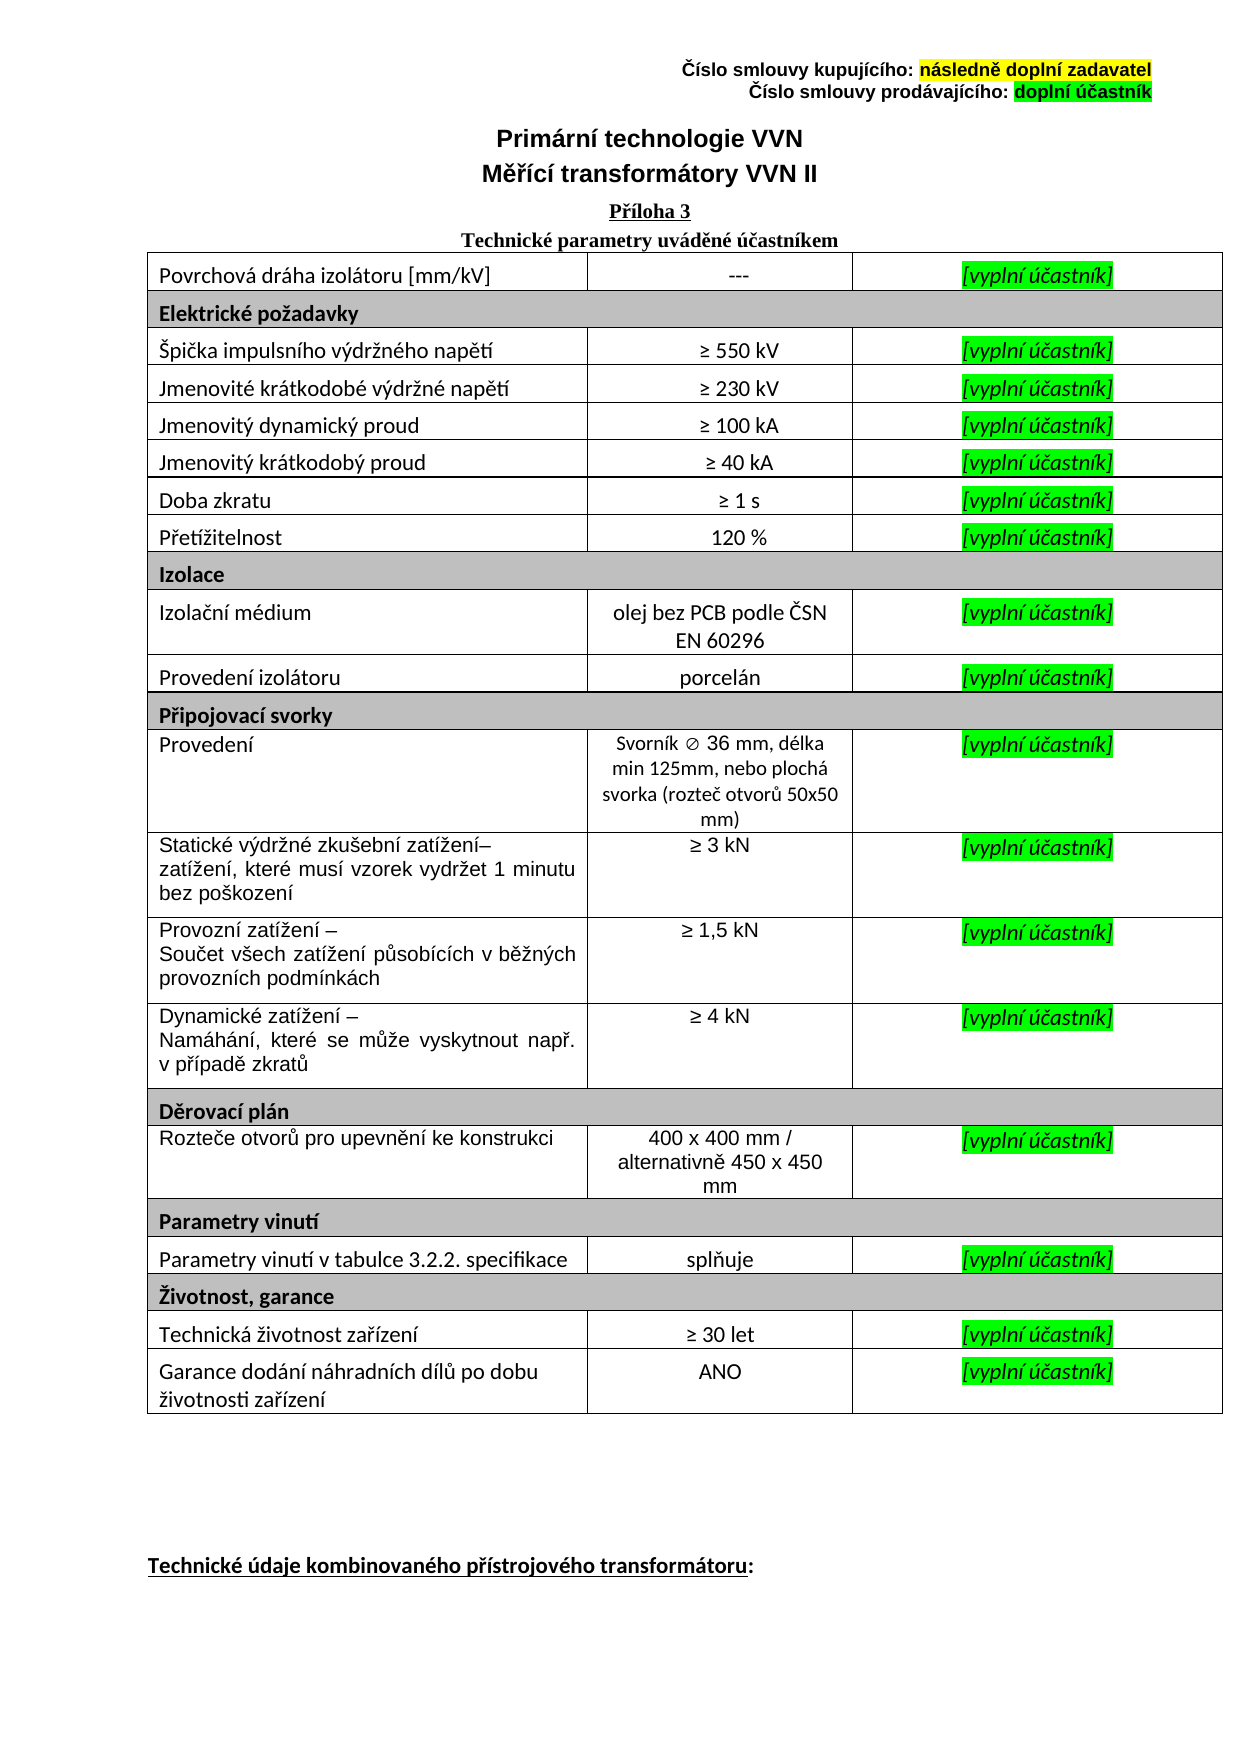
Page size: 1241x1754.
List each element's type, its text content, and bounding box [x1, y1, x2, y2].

table_cell Technická životnost zařízení [148, 1311, 587, 1348]
table_cell ≥ 40 kA [588, 440, 852, 476]
table_cell porcelán [588, 655, 852, 691]
table_cell Připojovací svorky [148, 693, 1222, 729]
table_cell ≥ 4 kN [588, 1004, 852, 1088]
table_cell [vyplní účastník] [853, 1004, 1222, 1088]
table_cell [vyplní účastník] [853, 1126, 1222, 1198]
table_cell Provozní zatížení – Součet všech zatížení působících v běžných provozních podmínkách [148, 918, 587, 1002]
table_cell Dynamické zatížení – Namáhání, které se může vyskytnout např. v případě zkratů [148, 1004, 587, 1088]
table_cell [vyplní účastník] [853, 655, 1222, 691]
table_cell ≥ 3 kN [588, 833, 852, 917]
table_cell Jmenovitý krátkodobý proud [148, 440, 587, 476]
table_cell 400 x 400 mm / alternativně 450 x 450 mm [588, 1126, 852, 1198]
table_cell Jmenovitý dynamický proud [148, 403, 587, 439]
table_cell [vyplní účastník] [853, 1311, 1222, 1348]
text Technické údaje kombinovaného přístrojového transformátoru: [148, 1552, 1152, 1580]
table_cell ≥ 100 kA [588, 403, 852, 439]
table_cell Izolační médium [148, 590, 587, 654]
table_cell Rozteče otvorů pro upevnění ke konstrukci [148, 1126, 587, 1198]
table_cell [vyplní účastník] [853, 328, 1222, 364]
table_cell Parametry vinutí [148, 1199, 1222, 1236]
table_cell Špička impulsního výdržného napětí [148, 328, 587, 364]
table_cell splňuje [588, 1237, 852, 1273]
table_cell Jmenovité krátkodobé výdržné napětí [148, 365, 587, 402]
table_cell [vyplní účastník] [853, 590, 1222, 654]
table_cell [vyplní účastník] [853, 365, 1222, 402]
table_cell --- [588, 253, 852, 289]
table_cell Životnost, garance [148, 1274, 1222, 1310]
table_cell Děrovací plán [148, 1089, 1222, 1125]
table_cell Provedení [148, 730, 587, 832]
table_cell [vyplní účastník] [853, 1237, 1222, 1273]
table_cell [vyplní účastník] [853, 1349, 1222, 1413]
table_cell ≥ 1 s [588, 478, 852, 514]
table_cell [vyplní účastník] [853, 403, 1222, 439]
table_cell olej bez PCB podle ČSN EN 60296 [588, 590, 852, 654]
table_cell Povrchová dráha izolátoru [mm/kV] [148, 253, 587, 289]
table_cell 120 % [588, 515, 852, 551]
table_cell ≥ 1,5 kN [588, 918, 852, 1002]
table_cell Přetížitelnost [148, 515, 587, 551]
table_cell [vyplní účastník] [853, 253, 1222, 289]
table_cell ≥ 30 let [588, 1311, 852, 1348]
table_cell [vyplní účastník] [853, 730, 1222, 832]
table_cell ≥ 230 kV [588, 365, 852, 402]
table_cell [vyplní účastník] [853, 478, 1222, 514]
table_cell ANO [588, 1349, 852, 1413]
table_cell ≥ 550 kV [588, 328, 852, 364]
table_cell [vyplní účastník] [853, 918, 1222, 1002]
table_cell Statické výdržné zkušební zatížení– zatížení, které musí vzorek vydržet 1 minutu bez poškození [148, 833, 587, 917]
table_cell Parametry vinutí v tabulce 3.2.2. specifikace [148, 1237, 587, 1273]
table_cell Garance dodání náhradních dílů po dobu životnosti zařízení [148, 1349, 587, 1413]
table_cell Doba zkratu [148, 478, 587, 514]
table_cell [vyplní účastník] [853, 515, 1222, 551]
table_cell Elektrické požadavky [148, 291, 1222, 327]
table_cell Provedení izolátoru [148, 655, 587, 691]
table_cell [vyplní účastník] [853, 440, 1222, 476]
table_cell Izolace [148, 552, 1222, 589]
table_cell Svorník  36 mm, délka min 125mm, nebo plochá svorka (rozteč otvorů 50x50 mm) [588, 730, 852, 832]
table_cell [vyplní účastník] [853, 833, 1222, 917]
